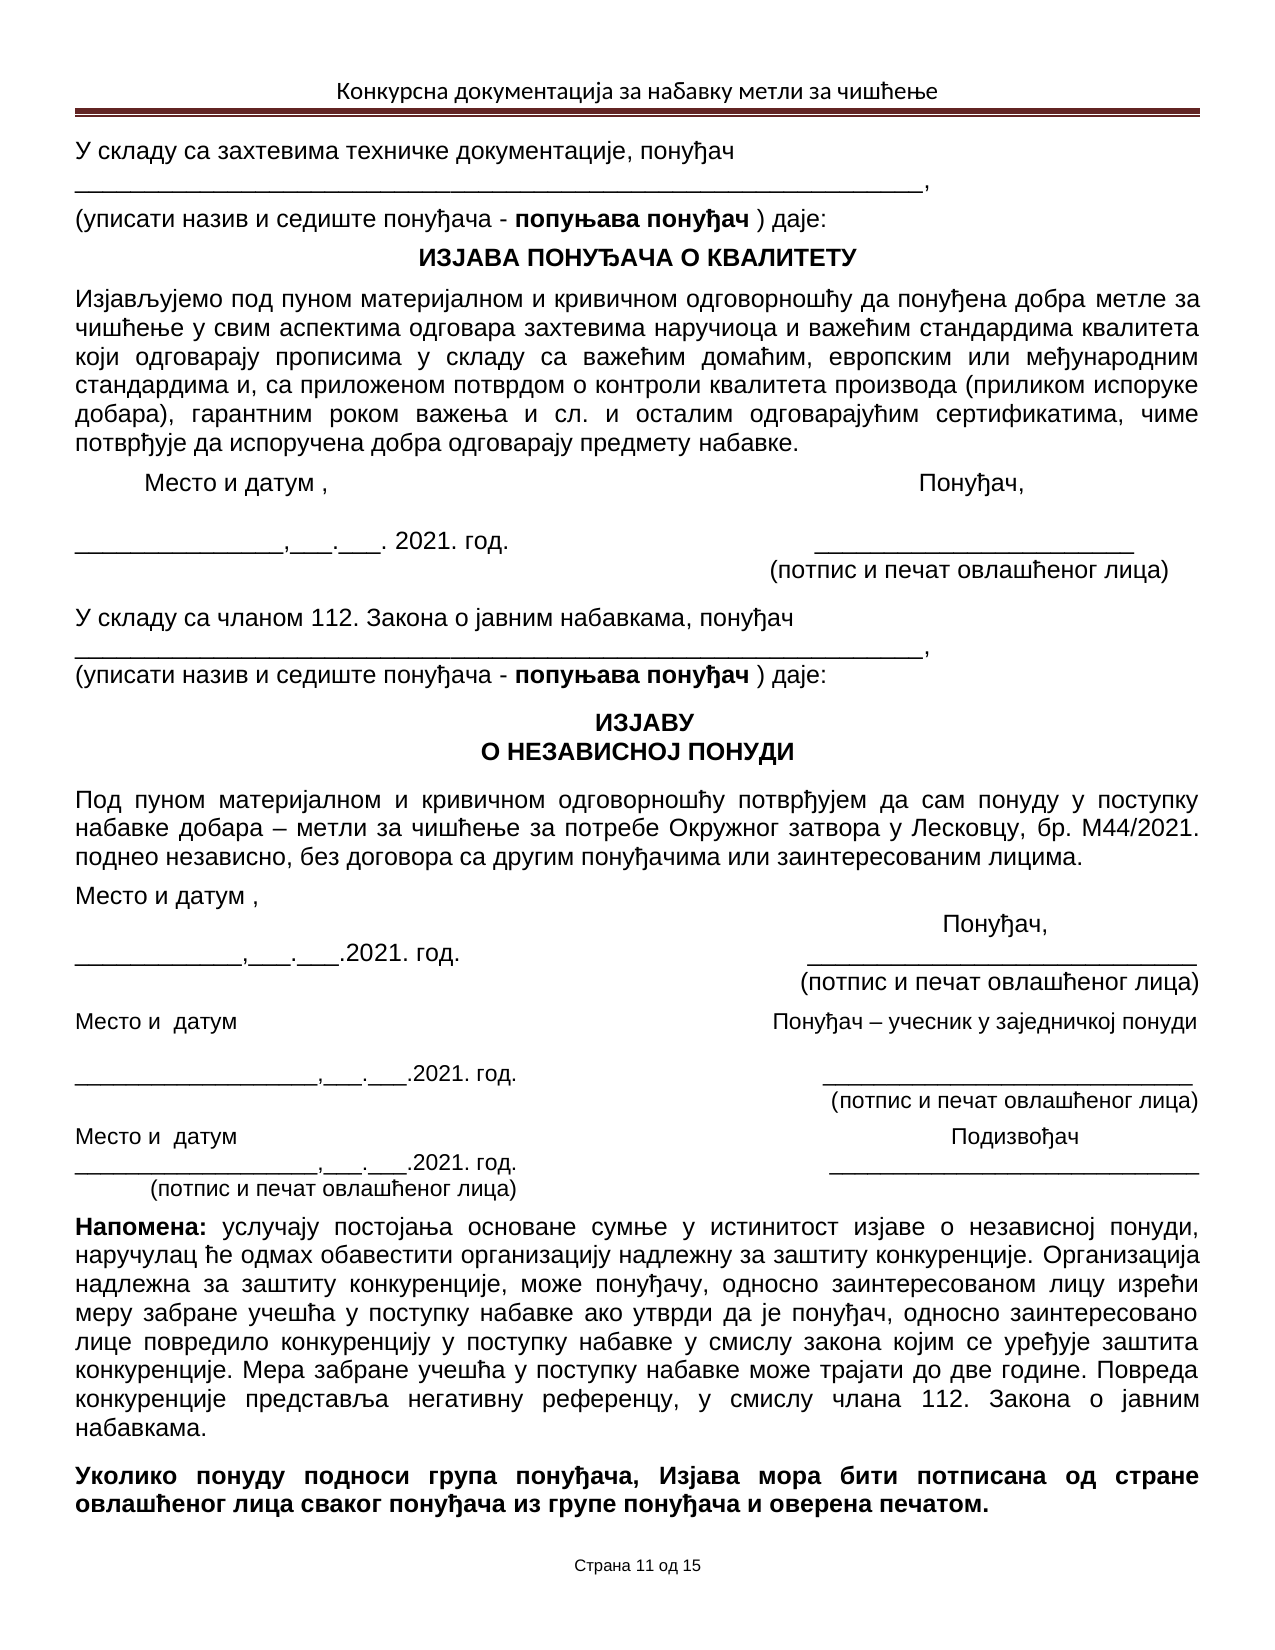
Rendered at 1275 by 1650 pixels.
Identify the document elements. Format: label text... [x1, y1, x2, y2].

text Уколико понуду подноси група понуђача, Изјава мора бити потписана од стране овлашћеног лица сваког понуђача из групе понуђача и оверена печатом. [75, 1461, 1200, 1518]
text ____________,___.___.2021. год. ____________________________ [75, 938, 1200, 967]
text ИЗЈАВУ [75, 708, 1200, 737]
text Место и датум Подизвођач [75, 1123, 1200, 1149]
text У складу са чланом 112. Закона о јавним набавкама, понуђач _____________________________________________________________, [75, 603, 1200, 660]
text ИЗЈАВА ПОНУЂАЧА О КВАЛИТЕТУ [75, 243, 1200, 272]
text (потпис и печат овлашћеног лица) [75, 555, 1200, 583]
text Под пуном материјалном и кривичном одговорношћу потврђујем да сам понуду у поступку набавке добара – метли за чишћење за потребе Окружног затвора у Лесковцу, бр. М44/2021. поднео независно, без договора са другим понуђачима или заинтересованим лицима. [75, 785, 1200, 871]
text Напомена: услучају постојања основане сумње у истинитост изјаве о независној понуди, наручулац ће одмах обавестити организацију надлежну за заштиту конкуренције. Организација надлежна за заштиту конкуренције, може понуђачу, односно заинтересованом лицу изрећи меру забране учешћа у поступку набавке ако утврди да је понуђач, односно заинтересовано лице повредило конкуренцију у поступку набавке у смислу закона којим се уређује заштита конкуренције. Мера забране учешћа у поступку набавке може трајати до две године. Повреда конкуренције представља негативну референцу, у смислу члана 112. Закона о јавним набавкама. [75, 1211, 1200, 1441]
text ___________________,___.___.2021. год. _____________________________ [75, 1149, 1200, 1175]
text Понуђач, [75, 909, 1200, 938]
text ___________________,___.___.2021. год. _____________________________ [75, 1060, 1200, 1087]
text (потпис и печат овлашћеног лица) [75, 1087, 1200, 1113]
text Место и датум Понуђач – учесник у заједничкој понуди [75, 1008, 1200, 1034]
text О НЕЗАВИСНОЈ ПОНУДИ [75, 737, 1200, 766]
text (потпис и печат овлашћеног лица) [75, 1175, 1200, 1202]
text (уписати назив и седиште понуђача - попуњава понуђач ) даје: [75, 660, 1200, 689]
text Место и датум , Понуђач, [75, 468, 1200, 497]
text _______________,___.___. 2021. год. _______________________ [75, 526, 1200, 555]
text (уписати назив и седиште понуђача - попуњава понуђач ) даје: [75, 204, 1200, 233]
text Изјављујемо под пуном материјалном и кривичном одговорношћу да понуђена добра метле за чишћење у свим аспектима одговара захтевима наручиоца и важећим стандардима квалитета који одговарају прописима у складу са важећим домаћим, европским или међународним стандардима и, са приложеном потврдом о контроли квалитета производа (приликом испоруке добара), гарантним роком важења и сл. и осталим одговарајућим сертификатима, чиме потврђује да испоручена добра одговарају предмету набавке. [75, 284, 1200, 456]
text У складу са захтевима техничке документације, понуђач _____________________________________________________________, [75, 136, 1200, 194]
text (потпис и печат овлашћеног лица) [75, 967, 1200, 996]
text Место и датум , [75, 881, 1200, 909]
